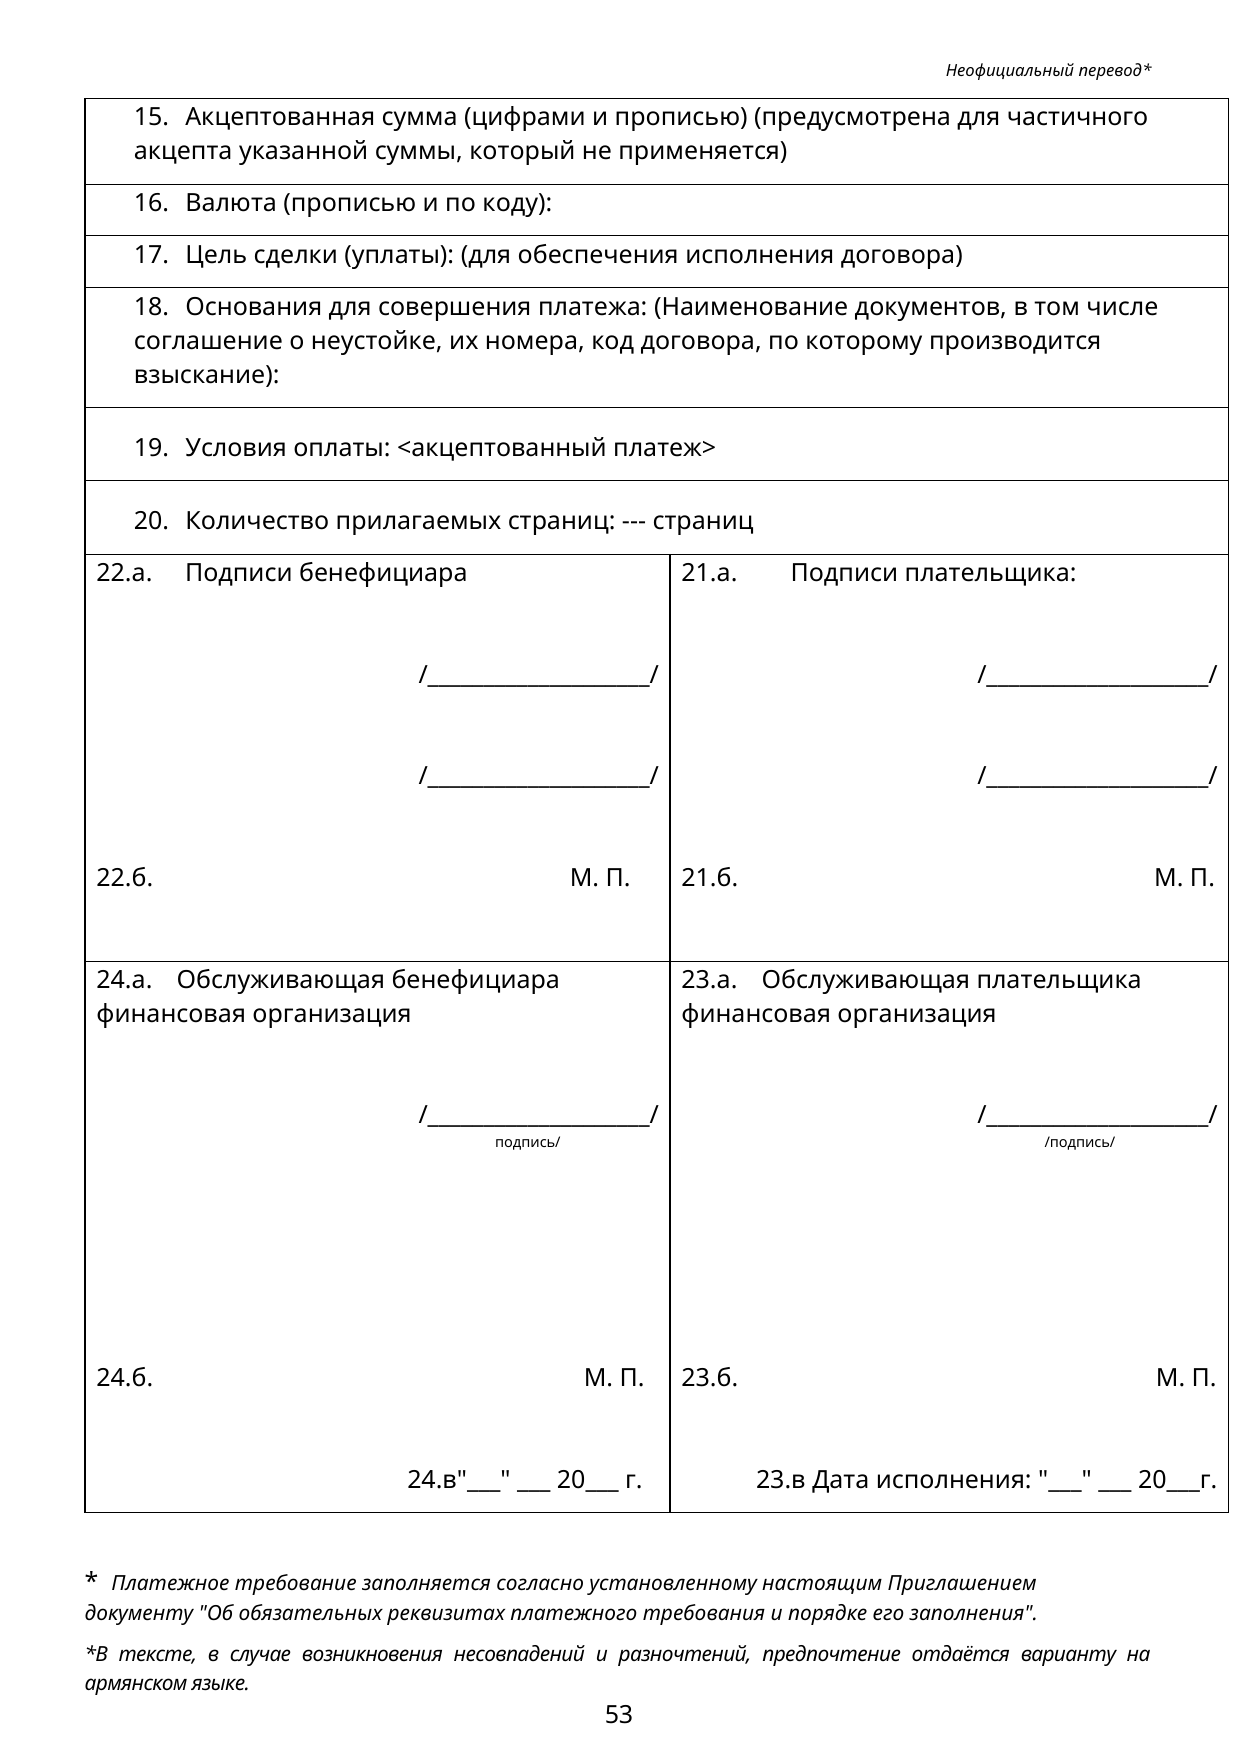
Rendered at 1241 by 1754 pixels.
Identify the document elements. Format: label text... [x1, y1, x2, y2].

table_cell 18. Основания для совершения платежа: (Наименование документов, в том числе соглашение о неустойке, их номера, код договора, по которому производится взыскание): [86, 288, 1228, 407]
table_cell 22.а. Подписи бенефициара /____________________/ /____________________/ 22.б. М. П. [86, 555, 669, 961]
table_cell 23.а. Обслуживающая плательщика финансовая организация /____________________/ /подпись/ [671, 962, 1228, 1283]
table_cell 17. Цель сделки (уплаты): (для обеспечения исполнения договора) [86, 236, 1228, 287]
table_cell 24.а. Обслуживающая бенефициара финансовая организация /____________________/ подпись/ [86, 962, 669, 1283]
table_cell 20. Количество прилагаемых страниц: --- страниц [86, 481, 1228, 554]
table_cell 19. Условия оплаты: <акцептованный платеж> [86, 408, 1228, 480]
table_cell 24.б. М. П. 24.в"___" ___ 20___ г. [86, 1284, 669, 1512]
table_cell 23.б. М. П. 23.в Дата исполнения: "___" ___ 20___г. [671, 1284, 1228, 1512]
table_cell 15. Акцептованная сумма (цифрами и прописью) (предусмотрена для частичного акцепта указанной суммы, который не применяется) [86, 99, 1228, 184]
table_cell 16. Валюта (прописью и по коду): [86, 185, 1228, 235]
text * Платежное требование заполняется согласно установленному настоящим Приглашением документу "Об обязательных реквизитах платежного требования и порядке его заполнения". [84, 1564, 1153, 1626]
table_cell 21.а. Подписи плательщика: /____________________/ /____________________/ 21.б. М. П. [671, 555, 1228, 961]
